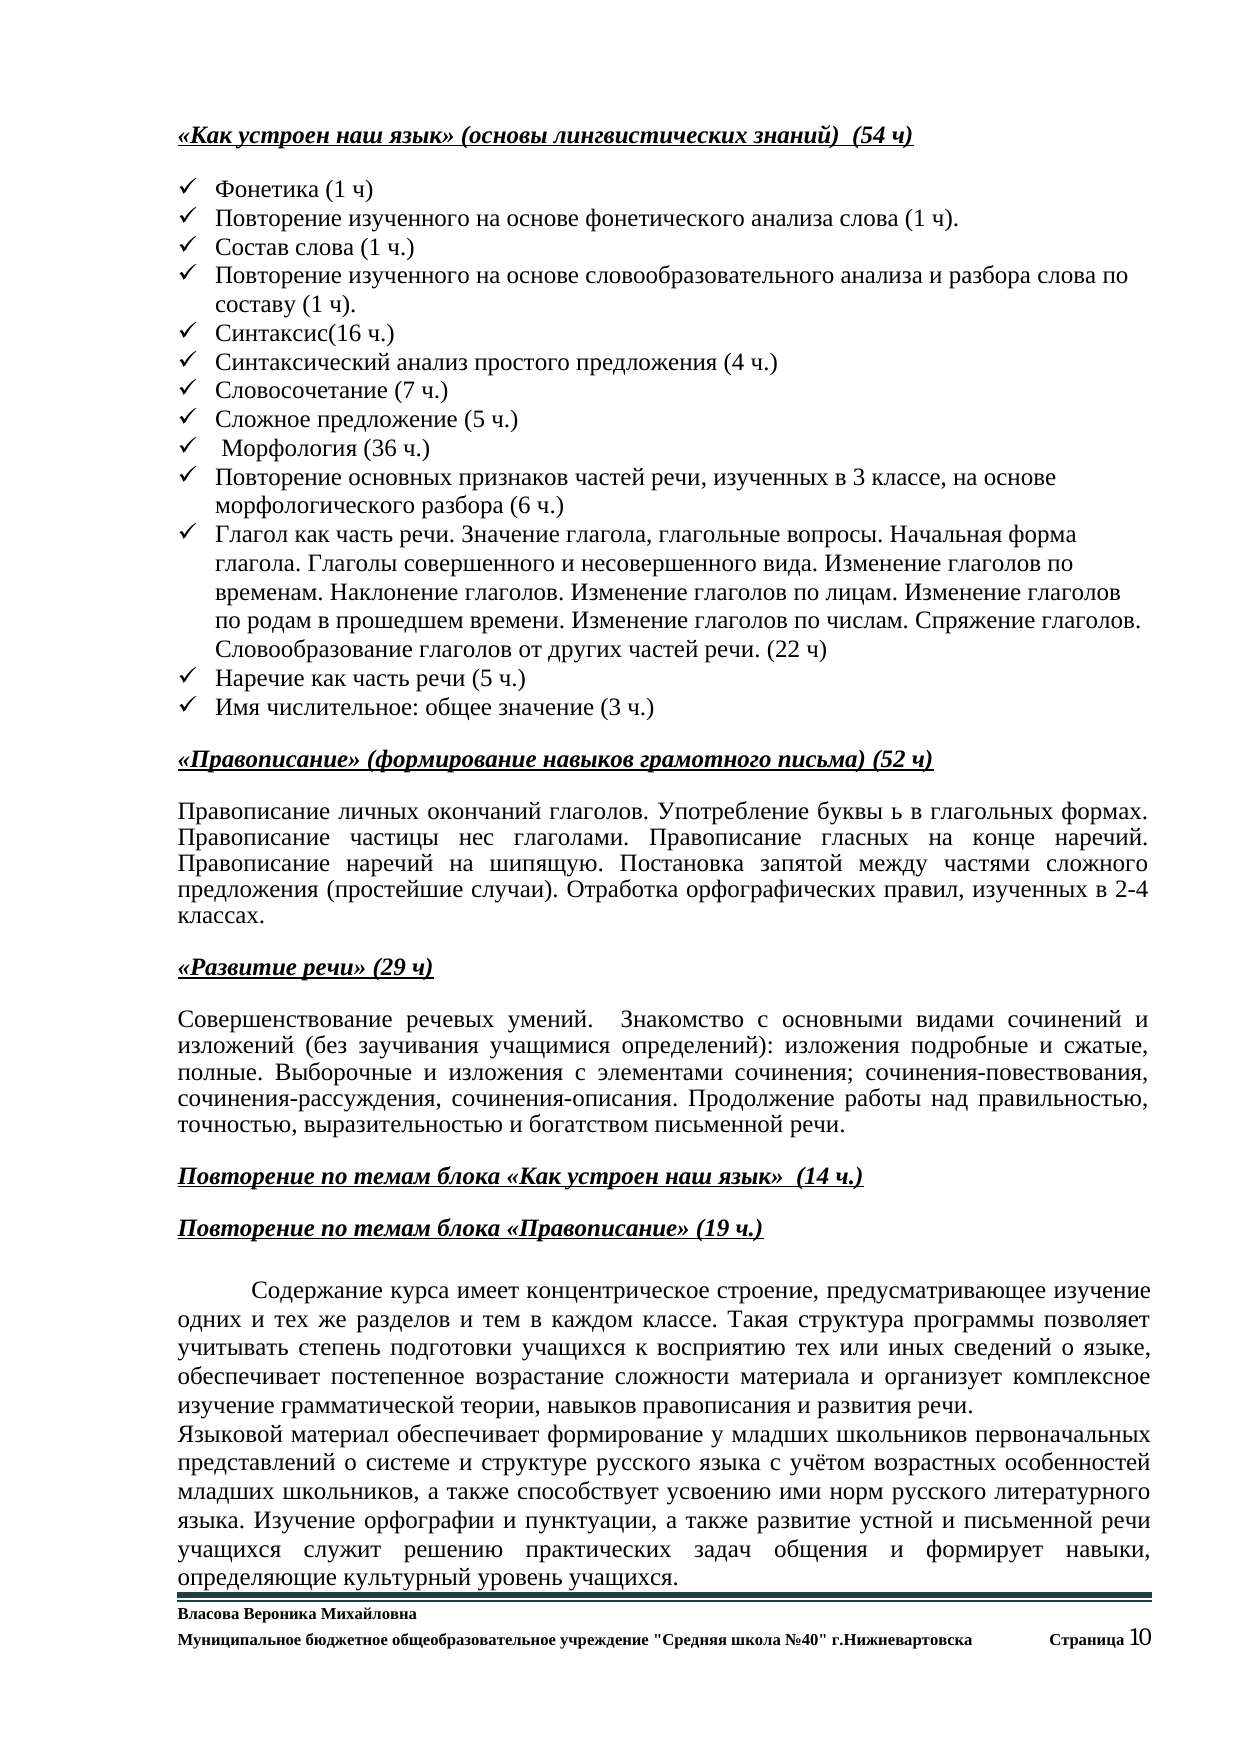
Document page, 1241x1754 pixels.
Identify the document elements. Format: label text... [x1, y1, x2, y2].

list Наречие как часть речи (5 ч.) [177, 663, 1152, 692]
list Фонетика (1 ч) [177, 174, 1152, 203]
text «Правописание» (формирование навыков грамотного письма) (52 ч) [177, 747, 1149, 773]
text Правописание личных окончаний глаголов. Употребление буквы ь в глагольных формах. Правописание частицы нес глаголами. Правописание гласных на конце наречий. Правописание наречий на шипящую. Постановка запятой между частями сложного предложения (простейшие случаи). Отработка орфографических правил, изученных в 2-4 классах. [177, 799, 1149, 929]
text Совершенствование речевых умений. Знакомство с основными видами сочинений и изложений (без заучивания учащимися определений): изложения подробные и сжатые, полные. Выборочные и изложения с элементами сочинения; сочинения-повествования, сочинения-рассуждения, сочинения-описания. Продолжение работы над правильностью, точностью, выразительностью и богатством письменной речи. [177, 1007, 1149, 1137]
list Глагол как часть речи. Значение глагола, глагольные вопросы. Начальная форма глагола. Глаголы совершенного и несовершенного вида. Изменение глаголов по временам. Наклонение глаголов. Изменение глаголов по лицам. Изменение глаголов по родам в прошедшем времени. Изменение глаголов по числам. Спряжение глаголов. Словообразование глаголов от других частей речи. (22 ч) [177, 519, 1152, 663]
text Содержание курса имеет концентрическое строение, предусматривающее изучение одних и тех же разделов и тем в каждом классе. Такая структура программы позволяет учитывать степень подготовки учащихся к восприятию тех или иных сведений о языке, обеспечивает постепенное возрастание сложности материала и организует комплексное изучение грамматической теории, навыков правописания и развития речи. [177, 1275, 1152, 1419]
list Морфология (36 ч.) [177, 433, 1152, 462]
text Языковой материал обеспечивает формирование у младших школьников первоначальных представлений о системе и структуре русского языка с учётом возрастных особенностей младших школьников, а также способствует усвоению ими норм русского литературного языка. Изучение орфографии и пунктуации, а также развитие устной и письменной речи учащихся служит решению практических задач общения и формирует навыки, определяющие культурный уровень учащихся. [177, 1419, 1152, 1591]
list Повторение изученного на основе словообразовательного анализа и разбора слова по составу (1 ч). [177, 261, 1152, 318]
list Синтаксис(16 ч.) [177, 318, 1152, 347]
list Повторение изученного на основе фонетического анализа слова (1 ч). [177, 203, 1152, 232]
list Синтаксический анализ простого предложения (4 ч.) [177, 347, 1152, 376]
text «Развитие речи» (29 ч) [177, 955, 1149, 981]
text «Как устроен наш язык» (основы лингвистических знаний) (54 ч) [177, 122, 1149, 148]
list Имя числительное: общее значение (3 ч.) [177, 692, 1152, 721]
text Повторение по темам блока «Как устроен наш язык» (14 ч.) [177, 1163, 1149, 1189]
list Сложное предложение (5 ч.) [177, 404, 1152, 433]
list Состав слова (1 ч.) [177, 232, 1152, 261]
list Словосочетание (7 ч.) [177, 376, 1152, 404]
list Повторение основных признаков частей речи, изученных в 3 классе, на основе морфологического разбора (6 ч.) [177, 462, 1152, 519]
text Повторение по темам блока «Правописание» (19 ч.) [177, 1215, 1149, 1241]
